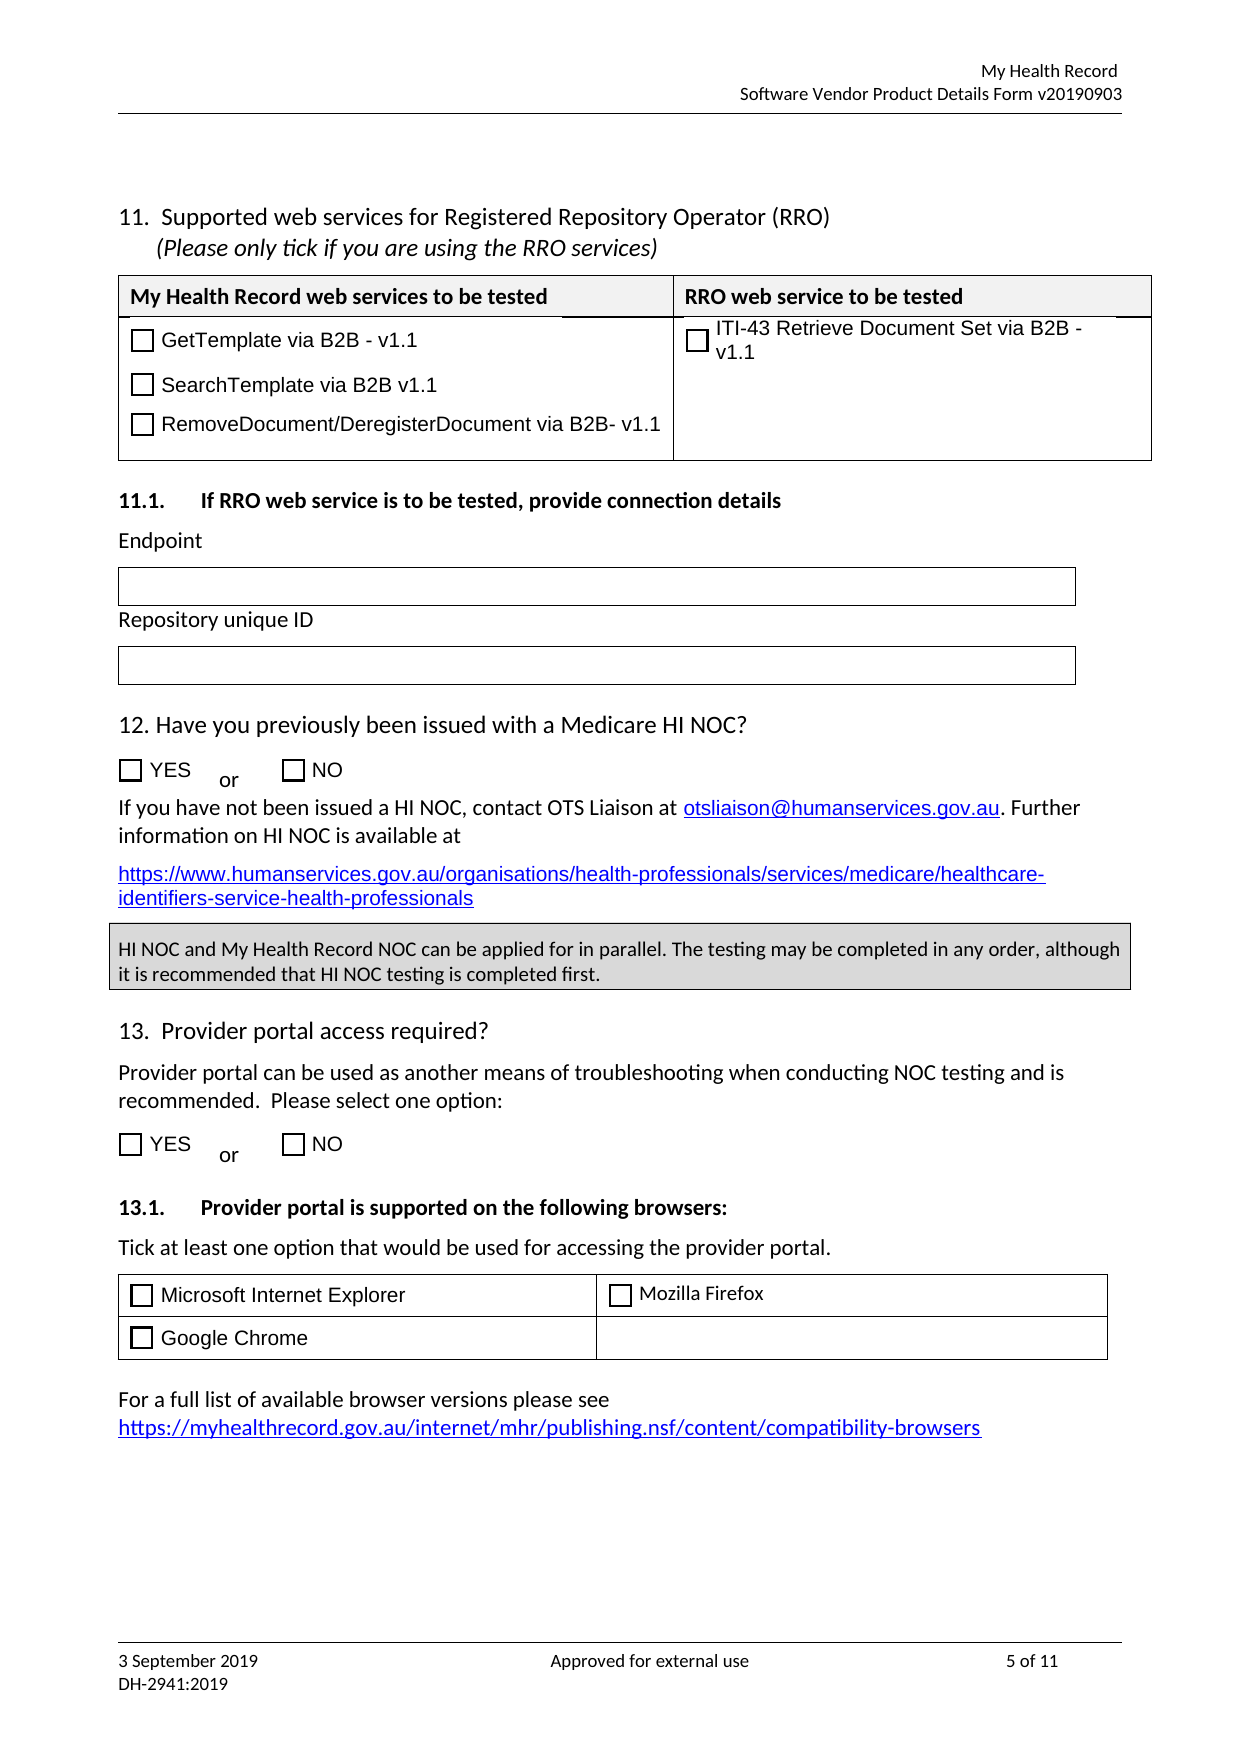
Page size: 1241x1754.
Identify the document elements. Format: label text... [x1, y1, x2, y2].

text https://www.humanservices.gov.au/organisations/health-professionals/services/medicare/healthcare-identifiers-service-health-professionals [118, 862, 1122, 910]
subtitle Have you previously been issued with a Medicare HI NOC? [118, 709, 1122, 740]
text For a full list of available browser versions please see https://myhealthrecord.gov.au/internet/mhr/publishing.nsf/content/compatibility-browsers [118, 1385, 1122, 1441]
table_cell [119, 318, 673, 460]
subtitle Provider portal access required? [118, 1015, 1122, 1046]
table_header My Health Record web services to be tested [119, 276, 673, 316]
text Repository unique ID [118, 605, 1122, 633]
subtitle If RRO web service is to be tested, provide connection details [118, 486, 1122, 514]
table_header [597, 1275, 1107, 1316]
table_header [119, 1275, 596, 1316]
text If you have not been issued a HI NOC, contact OTS Liaison at otsliaison@humanservices.gov.au. Further information on HI NOC is available at [118, 793, 1122, 849]
text or [118, 1127, 1122, 1168]
text Endpoint [118, 527, 1122, 554]
text Provider portal can be used as another means of troubleshooting when conducting NOC testing and is recommended. Please select one option: [118, 1058, 1122, 1114]
text or [118, 752, 1122, 793]
text Tick at least one option that would be used for accessing the provider portal. [118, 1233, 1122, 1261]
text HI NOC and My Health Record NOC can be applied for in parallel. The testing may be completed in any order, although it is recommended that HI NOC testing is completed first. [110, 924, 1130, 989]
table_header RRO web service to be tested [674, 276, 1151, 316]
table_cell [674, 318, 1151, 460]
table_cell [119, 1317, 596, 1359]
subtitle Supported web services for Registered Repository Operator (RRO) (Please only tick if you are using the RRO services) [118, 201, 1122, 262]
subtitle Provider portal is supported on the following browsers: [118, 1193, 1122, 1221]
table_cell [597, 1317, 1107, 1359]
